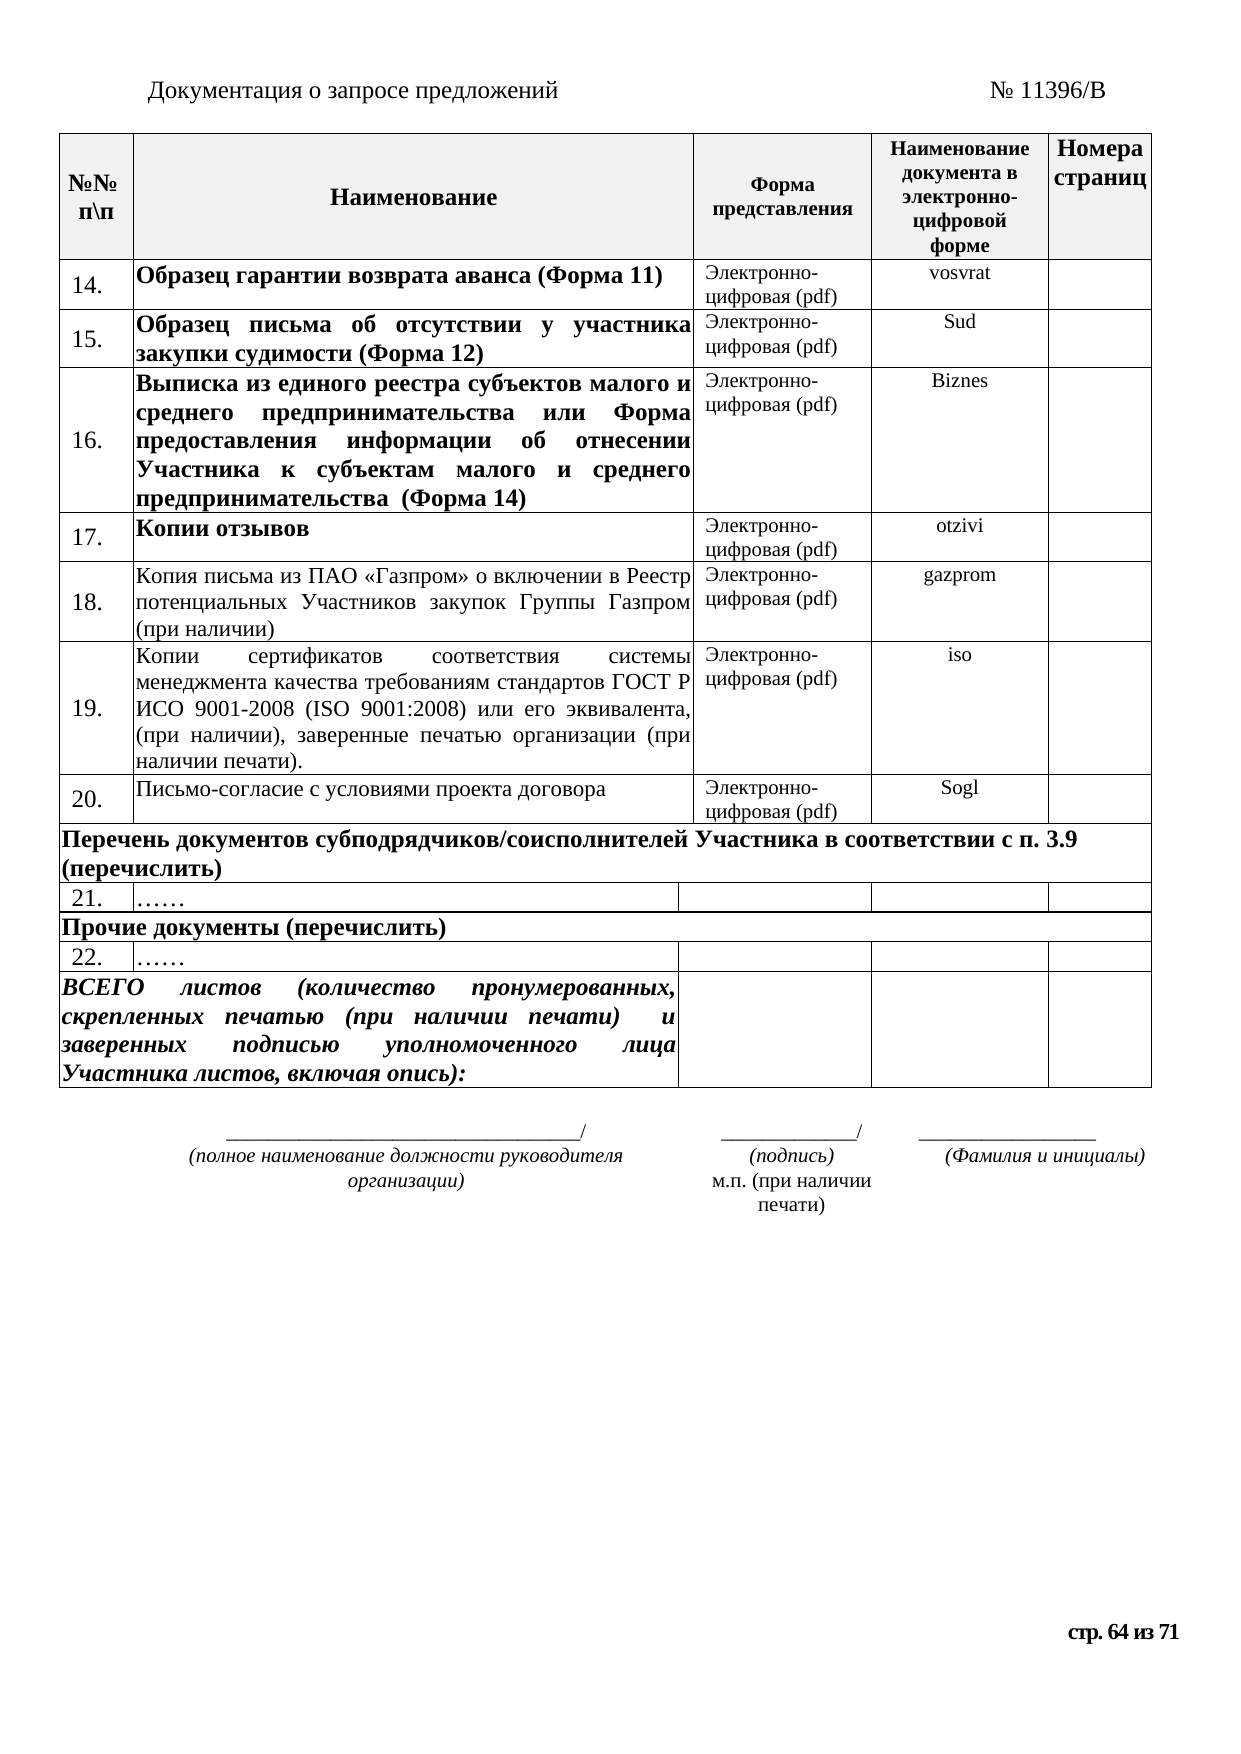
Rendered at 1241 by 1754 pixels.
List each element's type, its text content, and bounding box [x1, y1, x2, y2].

table_cell [872, 942, 1048, 971]
table_cell [60, 368, 133, 512]
table_header Форма представления [694, 134, 871, 259]
table_cell [679, 942, 871, 971]
table_cell Электронно-цифровая (pdf) [694, 642, 871, 774]
table_cell iso [872, 642, 1048, 774]
table_cell [1049, 775, 1151, 823]
table_cell otzivi [872, 513, 1048, 561]
table_cell gazprom [872, 562, 1048, 641]
table_cell Прочие документы (перечислить) [60, 913, 1151, 941]
table_cell [60, 562, 133, 641]
table_cell Электронно-цифровая (pdf) [694, 260, 871, 308]
table_cell Копии отзывов [134, 513, 693, 561]
table_cell Копия письма из ПАО «Газпром» о включении в Реестр потенциальных Участников закупок Группы Газпром (при наличии) [134, 562, 693, 641]
table_cell …… [134, 942, 678, 971]
table_cell [1049, 513, 1151, 561]
table_cell [60, 642, 133, 774]
table_cell [60, 775, 133, 823]
table_cell [60, 942, 133, 971]
table_header _____________/ [676, 1114, 907, 1143]
table_cell [1049, 310, 1151, 367]
table_cell Письмо-согласие с условиями проекта договора [134, 775, 693, 823]
table_cell …… [134, 883, 678, 911]
table_cell [1049, 972, 1151, 1087]
table_cell [60, 310, 133, 367]
table_cell ВСЕГО листов (количество пронумерованных, скрепленных печатью (при наличии печати) и заверенных подписью уполномоченного лица Участника листов, включая опись): [60, 972, 678, 1087]
table_cell [1049, 260, 1151, 308]
table_cell [1049, 368, 1151, 512]
table_cell Электронно-цифровая (pdf) [694, 775, 871, 823]
table_cell [872, 883, 1048, 911]
table_cell [679, 883, 871, 911]
table_cell [1049, 642, 1151, 774]
table_cell vosvrat [872, 260, 1048, 308]
table_header Наименование документа в электронно-цифровой форме [872, 134, 1048, 259]
table_cell Образец гарантии возврата аванса (Форма 11) [134, 260, 693, 308]
table_cell [60, 260, 133, 308]
table_header Наименование [134, 134, 693, 259]
table_cell [60, 513, 133, 561]
table_cell Электронно-цифровая (pdf) [694, 310, 871, 367]
table_cell Копии сертификатов соответствия системы менеджмента качества требованиям стандартов ГОСТ Р ИСО 9001-2008 (ISO 9001:2008) или его эквивалента, (при наличии), заверенные печатью организации (при наличии печати). [134, 642, 693, 774]
table_cell [679, 972, 871, 1087]
table_cell Biznes [872, 368, 1048, 512]
table_cell (подпись) м.п. (при наличии печати) [676, 1144, 907, 1216]
table_cell Sogl [872, 775, 1048, 823]
table_cell [60, 883, 133, 911]
table_cell Электронно-цифровая (pdf) [694, 513, 871, 561]
table_header _________________ [908, 1114, 1183, 1143]
table_cell Электронно-цифровая (pdf) [694, 368, 871, 512]
table_cell Перечень документов субподрядчиков/соисполнителей Участника в соответствии с п. 3.9 (перечислить) [60, 824, 1151, 882]
table_cell [1049, 942, 1151, 971]
table_cell Выписка из единого реестра субъектов малого и среднего предпринимательства или Форма предоставления информации об отнесении Участника к субъектам малого и среднего предпринимательства (Форма 14) [134, 368, 693, 512]
table_cell [872, 972, 1048, 1087]
table_cell [1049, 883, 1151, 911]
table_cell Электронно-цифровая (pdf) [694, 562, 871, 641]
table_cell [1049, 562, 1151, 641]
table_header __________________________________/ [136, 1114, 676, 1143]
table_cell (полное наименование должности руководителя организации) [136, 1144, 676, 1216]
table_cell Sud [872, 310, 1048, 367]
table_header №№ п\п [60, 134, 133, 259]
table_cell Образец письма об отсутствии у участника закупки судимости (Форма 12) [134, 310, 693, 367]
table_header Номера страниц [1049, 134, 1151, 259]
table_cell (Фамилия и инициалы) [908, 1144, 1183, 1216]
